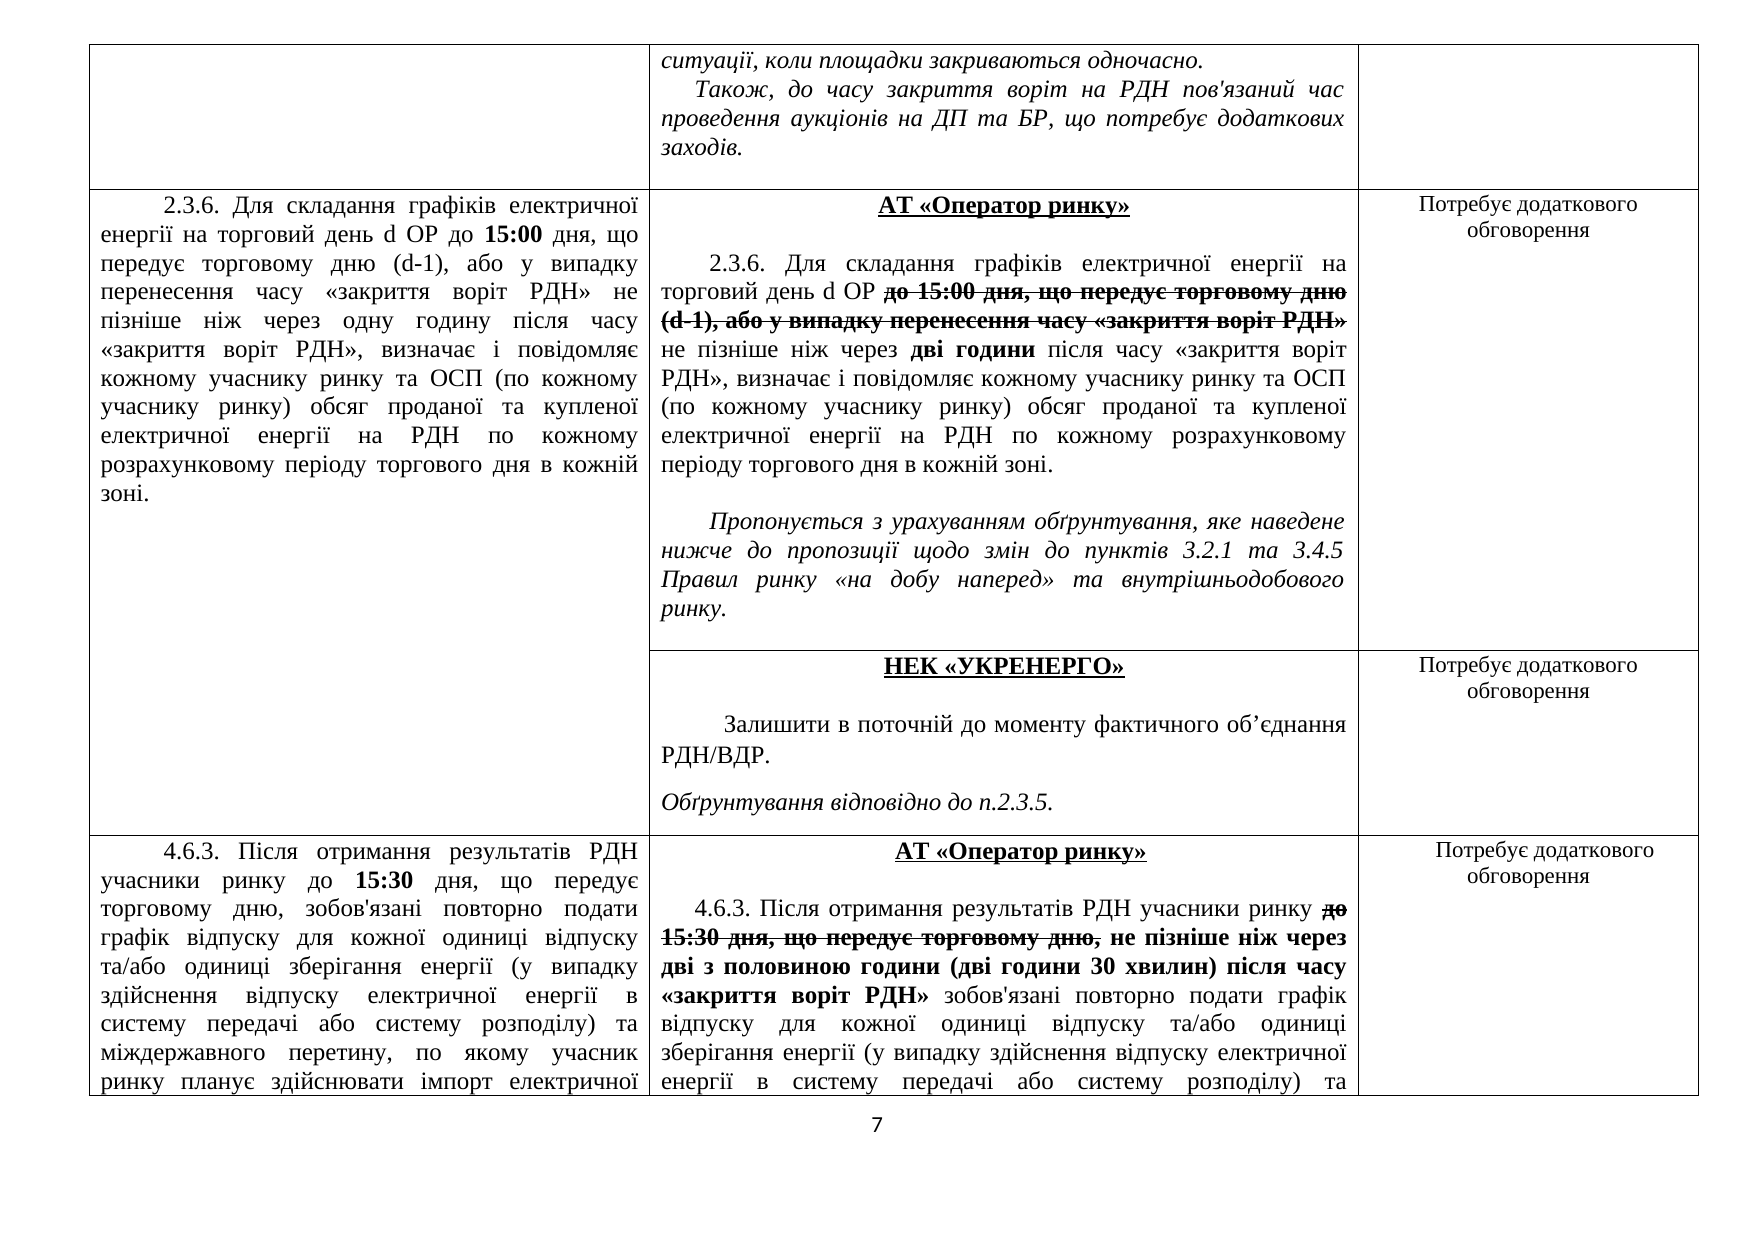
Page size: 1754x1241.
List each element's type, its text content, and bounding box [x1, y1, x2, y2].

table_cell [90, 836, 649, 1095]
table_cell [650, 836, 1358, 1095]
table_cell 2.3.6. Для складання графіків електричної енергії на торговий день d ОР до 15:00 дня, що передує торговому дню (d-1), або у випадку перенесення часу «закриття воріт РДН» не пізніше ніж через одну годину після часу «закриття воріт РДН», визначає і повідомляє кожному учаснику ринку та ОСП (по кожному учаснику ринку) обсяг проданої та купленої електричної енергії на РДН по кожному розрахунковому періоду торгового дня в кожній зоні. [90, 190, 649, 835]
table_cell Потребує додаткового обговорення [1359, 190, 1698, 650]
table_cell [1359, 45, 1698, 189]
table_cell НЕК «УКРЕНЕРГО» Залишити в поточній до моменту фактичного об’єднання РДН/ВДР. Обґрунтування відповідно до п.2.3.5. [650, 651, 1358, 835]
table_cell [650, 45, 1358, 189]
table_cell Потребує додаткового обговорення [1359, 651, 1698, 835]
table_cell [1359, 836, 1698, 1095]
table_cell АТ «Оператор ринку» 2.3.6. Для складання графіків електричної енергії на торговий день d ОР до 15:00 дня, що передує торговому дню (d-1), або у випадку перенесення часу «закриття воріт РДН» не пізніше ніж через дві години після часу «закриття воріт РДН», визначає і повідомляє кожному учаснику ринку та ОСП (по кожному учаснику ринку) обсяг проданої та купленої електричної енергії на РДН по кожному розрахунковому періоду торгового дня в кожній зоні. Пропонується з урахуванням обґрунтування, яке наведене нижче до пропозиції щодо змін до пунктів 3.2.1 та 3.4.5 Правил ринку «на добу наперед» та внутрішньодобового ринку. [650, 190, 1358, 650]
